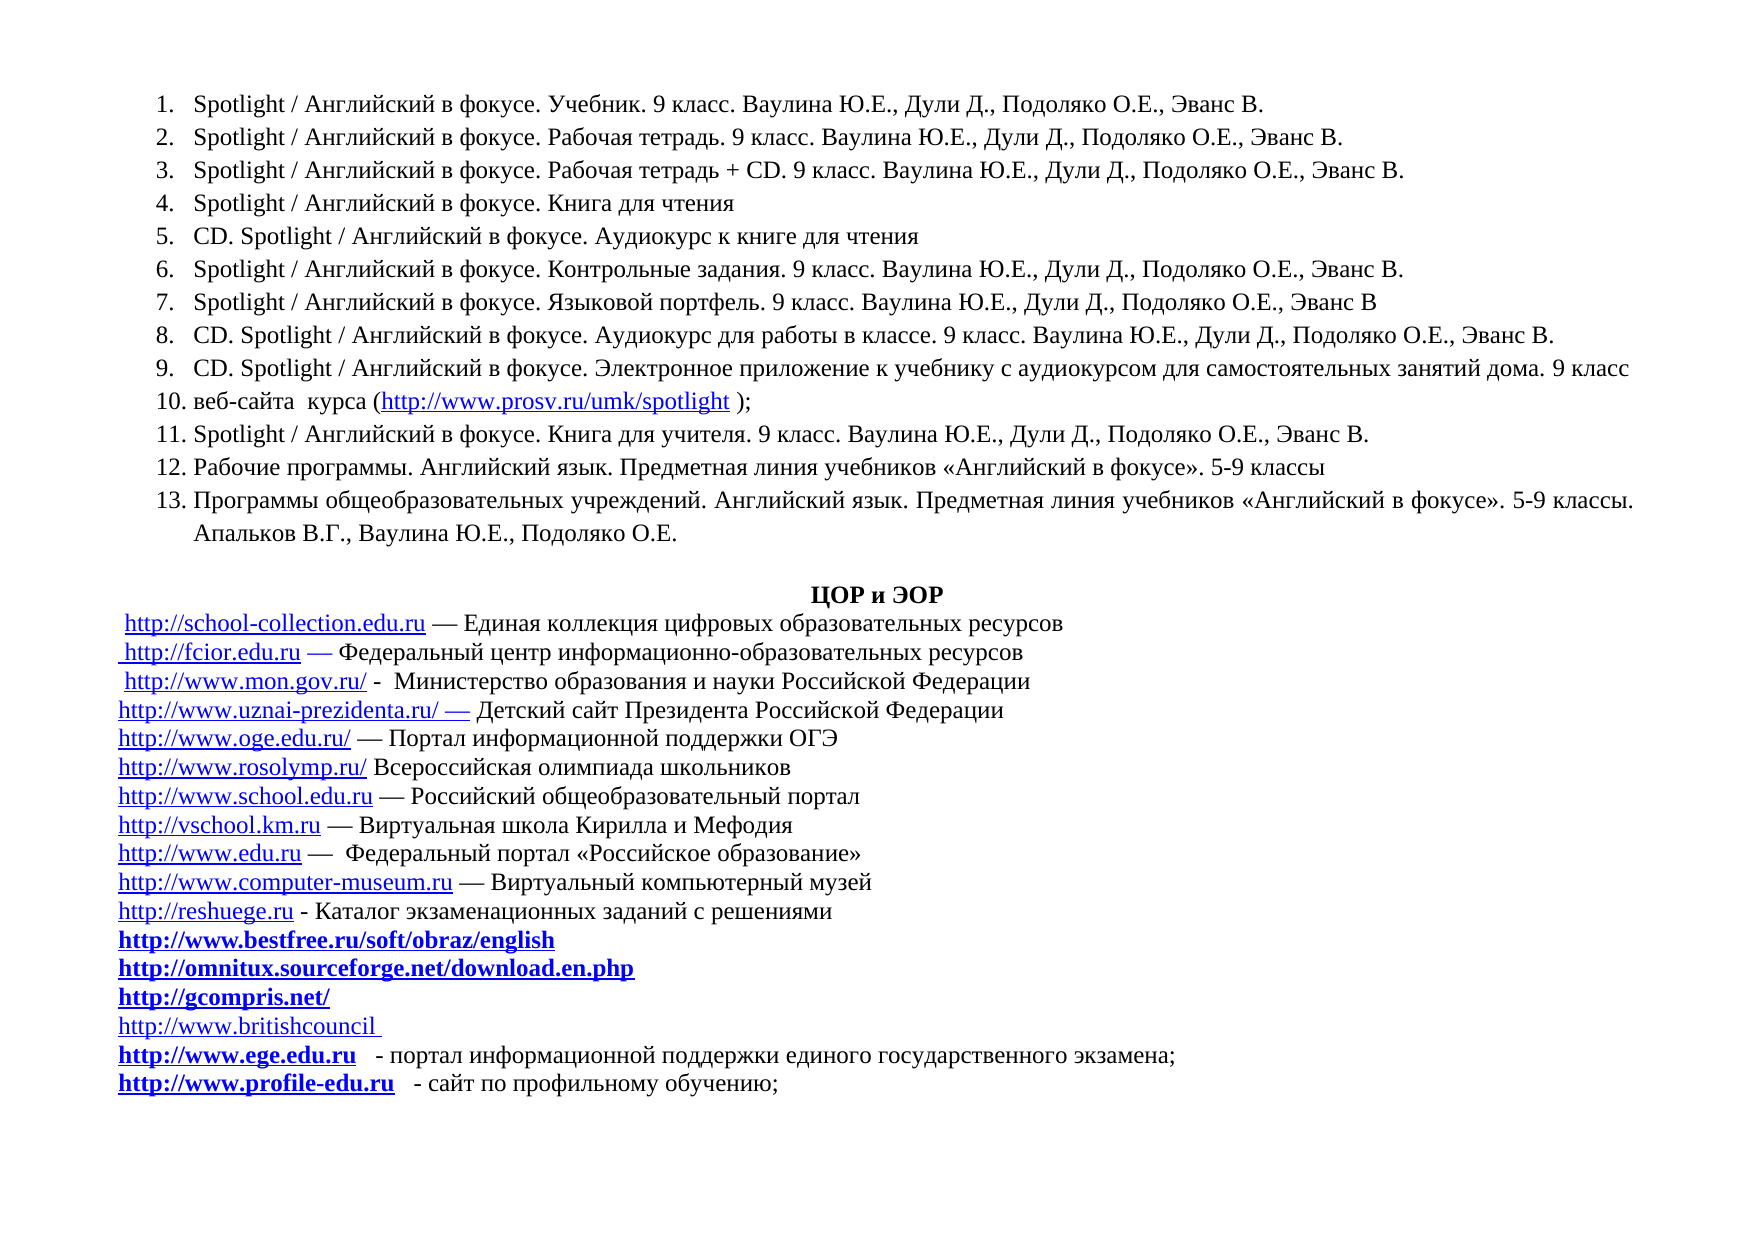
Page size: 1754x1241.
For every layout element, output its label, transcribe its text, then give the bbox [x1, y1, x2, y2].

text http://www.computer-museum.ru — Виртуальный компьютерный музей [118, 867, 1636, 896]
list веб-сайта курса (http://www.prosv.ru/umk/spotlight ); [156, 386, 1636, 414]
text http://www.uznai-prezidenta.ru/ — Детский сайт Президента Российской Федерации [118, 695, 1636, 723]
list CD. Spotlight / Английский в фокусе. Электронное приложение к учебнику с аудиокурсом для самостоятельных занятий дома. 9 класс [156, 353, 1636, 382]
text http://omnitux.sourceforge.net/download.en.php [118, 953, 1636, 982]
text http://www.edu.ru — Федеральный портал «Российское образование» [118, 838, 1636, 867]
text http://www.school.edu.ru — Российский общеобразовательный портал [118, 781, 1636, 810]
text http://www.oge.edu.ru/ — Портал информационной поддержки ОГЭ [118, 723, 1636, 752]
text ЦОР и ЭОР [118, 580, 1636, 608]
list Spotlight / Английский в фокусе. Учебник. 9 класс. Ваулина Ю.Е., Дули Д., Подоляко О.Е., Эванс В. [156, 89, 1636, 117]
text http://www.ege.edu.ru - портал информационной поддержки единого государственного экзамена; [118, 1040, 1636, 1068]
text http://www.rosolymp.ru/ Всероссийская олимпиада школьников [118, 752, 1636, 781]
list Программы общеобразовательных учреждений. Английский язык. Предметная линия учебников «Английский в фокусе». 5-9 классы. Апальков В.Г., Ваулина Ю.Е., Подоляко О.Е. [156, 485, 1636, 547]
list CD. Spotlight / Английский в фокусе. Аудиокурс к книге для чтения [156, 221, 1636, 249]
text http://vschool.km.ru — Виртуальная школа Кирилла и Мефодия [118, 810, 1636, 838]
text http://www.profile-edu.ru - сайт по профильному обучению; [118, 1068, 1636, 1097]
list Spotlight / Английский в фокусе. Рабочая тетрадь + CD. 9 класс. Ваулина Ю.Е., Дули Д., Подоляко О.Е., Эванс В. [156, 155, 1636, 183]
text http://www.mon.gov.ru/ - Министерство образования и науки Российской Федерации [118, 666, 1636, 695]
text http://reshuege.ru - Каталог экзаменационных заданий с решениями [118, 896, 1636, 925]
list Spotlight / Английский в фокусе. Книга для чтения [156, 188, 1636, 216]
text http://gcompris.net/ [118, 982, 1636, 1011]
text http://fcior.edu.ru — Федеральный центр информационно-образовательных ресурсов [118, 637, 1636, 666]
text http://www.bestfree.ru/soft/obraz/english [118, 925, 1636, 953]
list Spotlight / Английский в фокусе. Языковой портфель. 9 класс. Ваулина Ю.Е., Дули Д., Подоляко О.Е., Эванс В [156, 287, 1636, 316]
list Spotlight / Английский в фокусе. Книга для учителя. 9 класс. Ваулина Ю.Е., Дули Д., Подоляко О.Е., Эванс В. [156, 419, 1636, 448]
list Рабочие программы. Английский язык. Предметная линия учебников «Английский в фокусе». 5-9 классы [156, 452, 1636, 481]
text http://www.britishcouncil [118, 1011, 1636, 1040]
list Spotlight / Английский в фокусе. Рабочая тетрадь. 9 класс. Ваулина Ю.Е., Дули Д., Подоляко О.Е., Эванс В. [156, 122, 1636, 150]
list CD. Spotlight / Английский в фокусе. Аудиокурс для работы в классе. 9 класс. Ваулина Ю.Е., Дули Д., Подоляко О.Е., Эванс В. [156, 320, 1636, 348]
list Spotlight / Английский в фокусе. Контрольные задания. 9 класс. Ваулина Ю.Е., Дули Д., Подоляко О.Е., Эванс В. [156, 254, 1636, 282]
text http://school-collection.edu.ru — Единая коллекция цифровых образовательных ресурсов [118, 608, 1636, 637]
